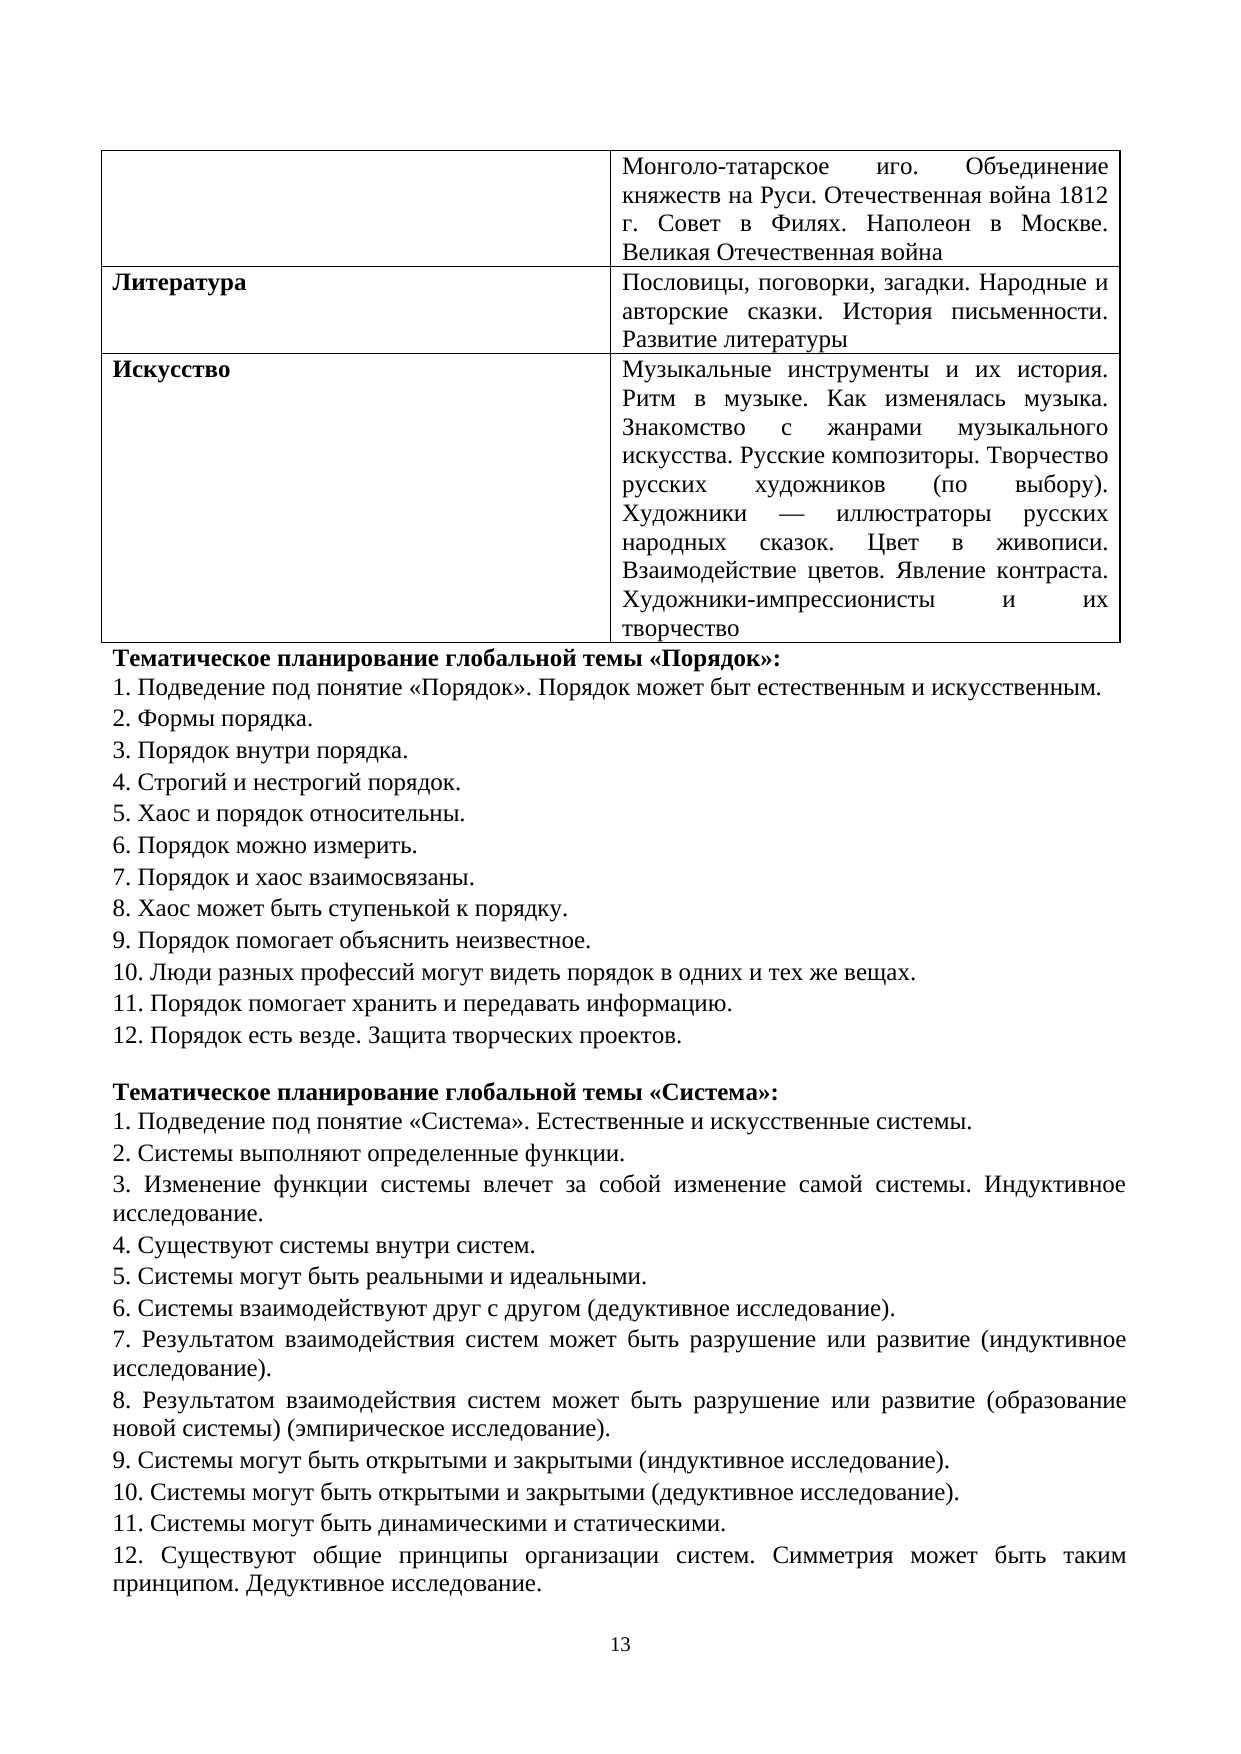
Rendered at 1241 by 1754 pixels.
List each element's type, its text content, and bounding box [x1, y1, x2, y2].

table_cell Музыкальные инструменты и их история. Ритм в музыке. Как изменялась музыка. Знакомство с жанрами музыкального искусства. Русские композиторы. Творчество русских художников (по выбору). Художники — иллюстраторы русских народных сказок. Цвет в живописи. Взаимодействие цветов. Явление контраста. Художники-импрессионисты и их творчество [611, 354, 1119, 642]
table_cell Литература [102, 267, 610, 353]
table_cell Искусство [102, 354, 610, 642]
text 6. Системы взаимодействуют друг с другом (дедуктивное исследование). [112, 1293, 1128, 1322]
text 7. Результатом взаимодействия систем может быть разрушение или развитие (индуктивное исследование). [112, 1324, 1128, 1382]
text 7. Порядок и хаос взаимосвязаны. [112, 862, 1128, 890]
text 12. Порядок есть везде. Защита творческих проектов. [112, 1020, 1128, 1049]
text 11. Системы могут быть динамическими и статическими. [112, 1508, 1128, 1537]
text 5. Хаос и порядок относительны. [112, 798, 1128, 827]
text Тематическое планирование глобальной темы «Система»: [112, 1077, 1128, 1106]
text 12. Существуют общие принципы организации систем. Симметрия может быть таким принципом. Дедуктивное исследование. [112, 1540, 1128, 1597]
text 8. Результатом взаимодействия систем может быть разрушение или развитие (образование новой системы) (эмпирическое исследование). [112, 1385, 1128, 1442]
text 4. Существуют системы внутри систем. [112, 1230, 1128, 1258]
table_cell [611, 151, 1119, 266]
text 1. Подведение под понятие «Система». Естественные и искусственные системы. [112, 1106, 1128, 1135]
text 1. Подведение под понятие «Порядок». Порядок может быт естественным и искусственным. [112, 672, 1128, 700]
text 9. Порядок помогает объяснить неизвестное. [112, 925, 1128, 954]
text Тематическое планирование глобальной темы «Порядок»: [112, 643, 1128, 672]
text 3. Изменение функции системы влечет за собой изменение самой системы. Индуктивное исследование. [112, 1169, 1128, 1227]
table_cell Пословицы, поговорки, загадки. Народные и авторские сказки. История письменности. Развитие литературы [611, 267, 1119, 353]
text 10. Люди разных профессий могут видеть порядок в одних и тех же вещах. [112, 957, 1128, 985]
text 2. Системы выполняют определенные функции. [112, 1138, 1128, 1167]
text 9. Системы могут быть открытыми и закрытыми (индуктивное исследование). [112, 1445, 1128, 1474]
text 3. Порядок внутри порядка. [112, 735, 1128, 764]
text 8. Хаос может быть ступенькой к порядку. [112, 893, 1128, 922]
text 5. Системы могут быть реальными и идеальными. [112, 1261, 1128, 1290]
text 10. Системы могут быть открытыми и закрытыми (дедуктивное исследование). [112, 1477, 1128, 1505]
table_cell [102, 151, 610, 266]
text 4. Строгий и нестрогий порядок. [112, 767, 1128, 795]
text 6. Порядок можно измерить. [112, 830, 1128, 859]
text 2. Формы порядка. [112, 703, 1128, 732]
text 11. Порядок помогает хранить и передавать информацию. [112, 988, 1128, 1017]
